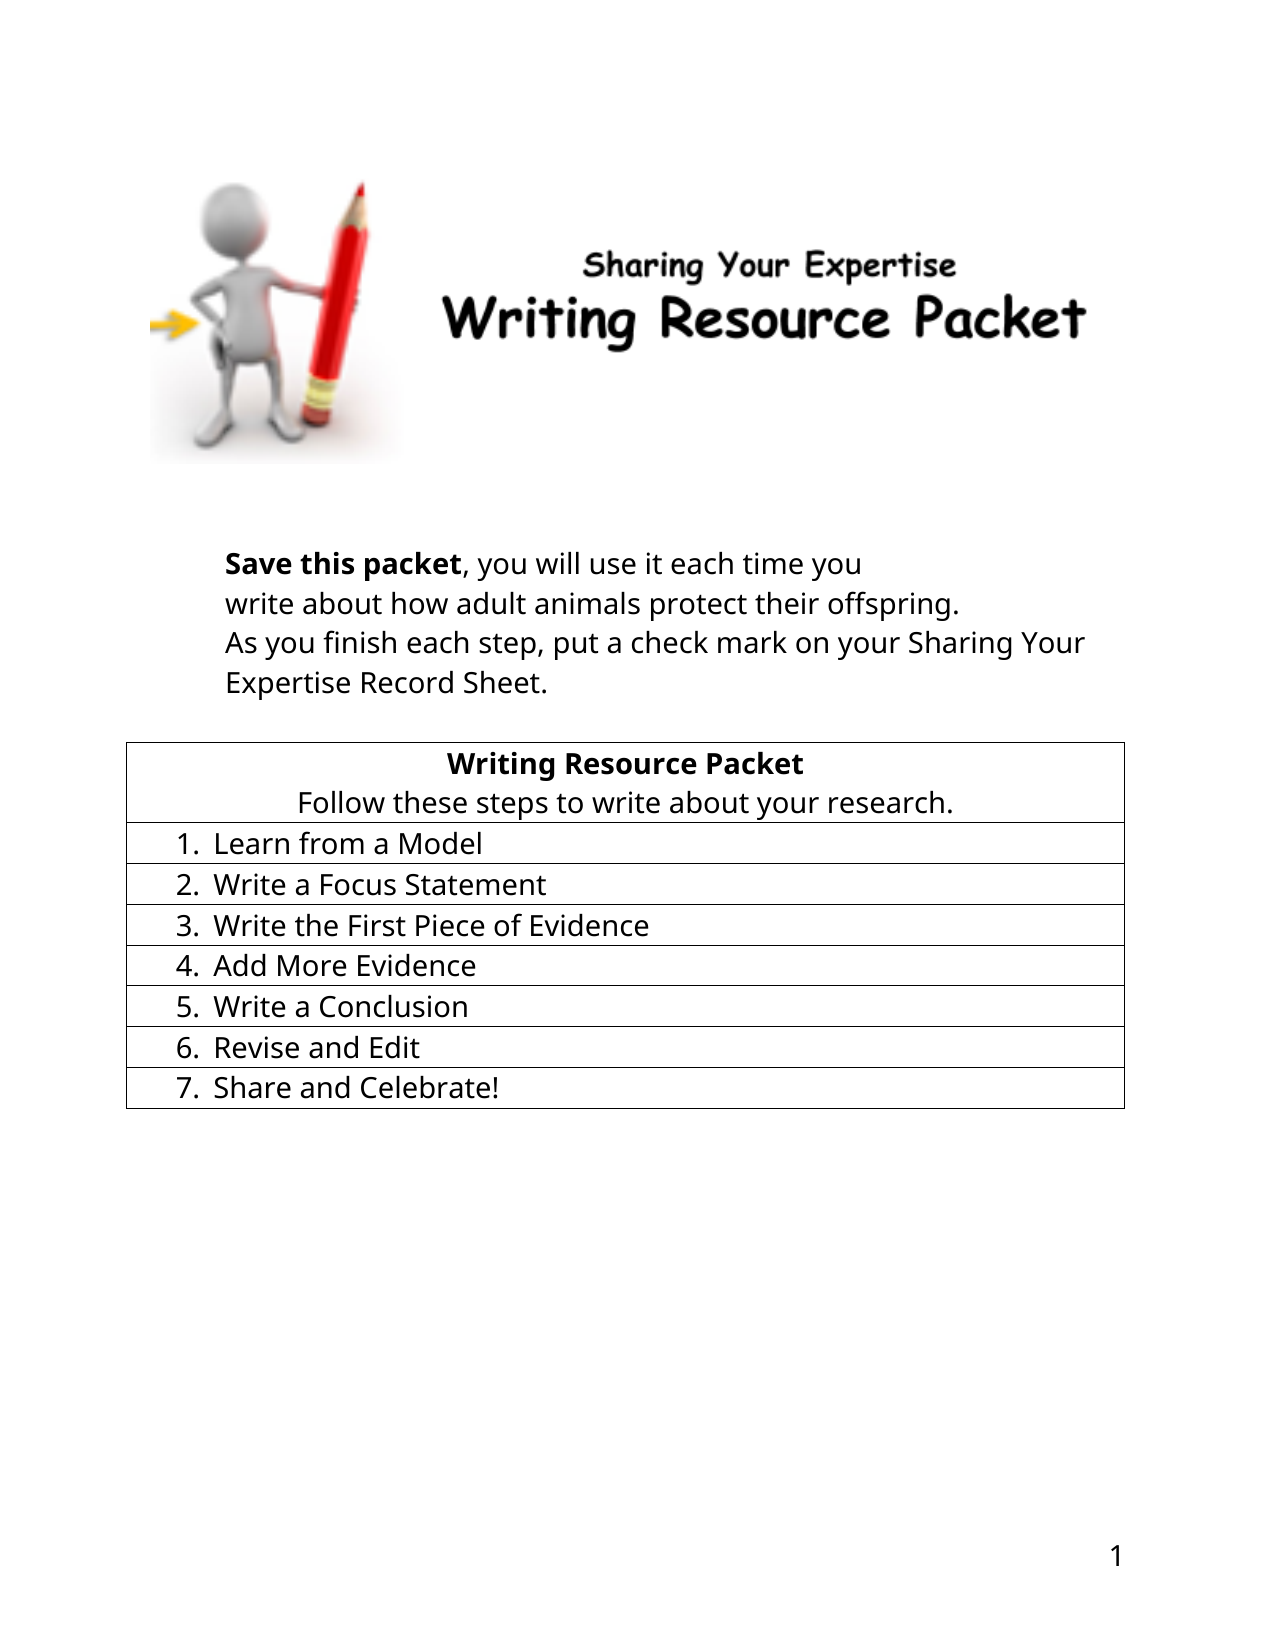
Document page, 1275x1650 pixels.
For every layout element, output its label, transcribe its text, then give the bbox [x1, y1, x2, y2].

picture [150, 150, 1125, 464]
text Save this packet, you will use it each time you [225, 543, 1125, 583]
text write about how adult animals protect their offspring. [225, 583, 1125, 623]
table_cell Write a Conclusion [127, 986, 1124, 1026]
table_cell Share and Celebrate! [127, 1068, 1124, 1107]
table_cell Revise and Edit [127, 1027, 1124, 1067]
table_cell Write the First Piece of Evidence [127, 905, 1124, 944]
table_cell Learn from a Model [127, 823, 1124, 863]
table_cell Add More Evidence [127, 946, 1124, 985]
table_header Writing Resource Packet Follow these steps to write about your research. [127, 743, 1124, 822]
text As you finish each step, put a check mark on your Sharing Your Expertise Record Sheet. [225, 623, 1125, 702]
table_cell Write a Focus Statement [127, 864, 1124, 904]
